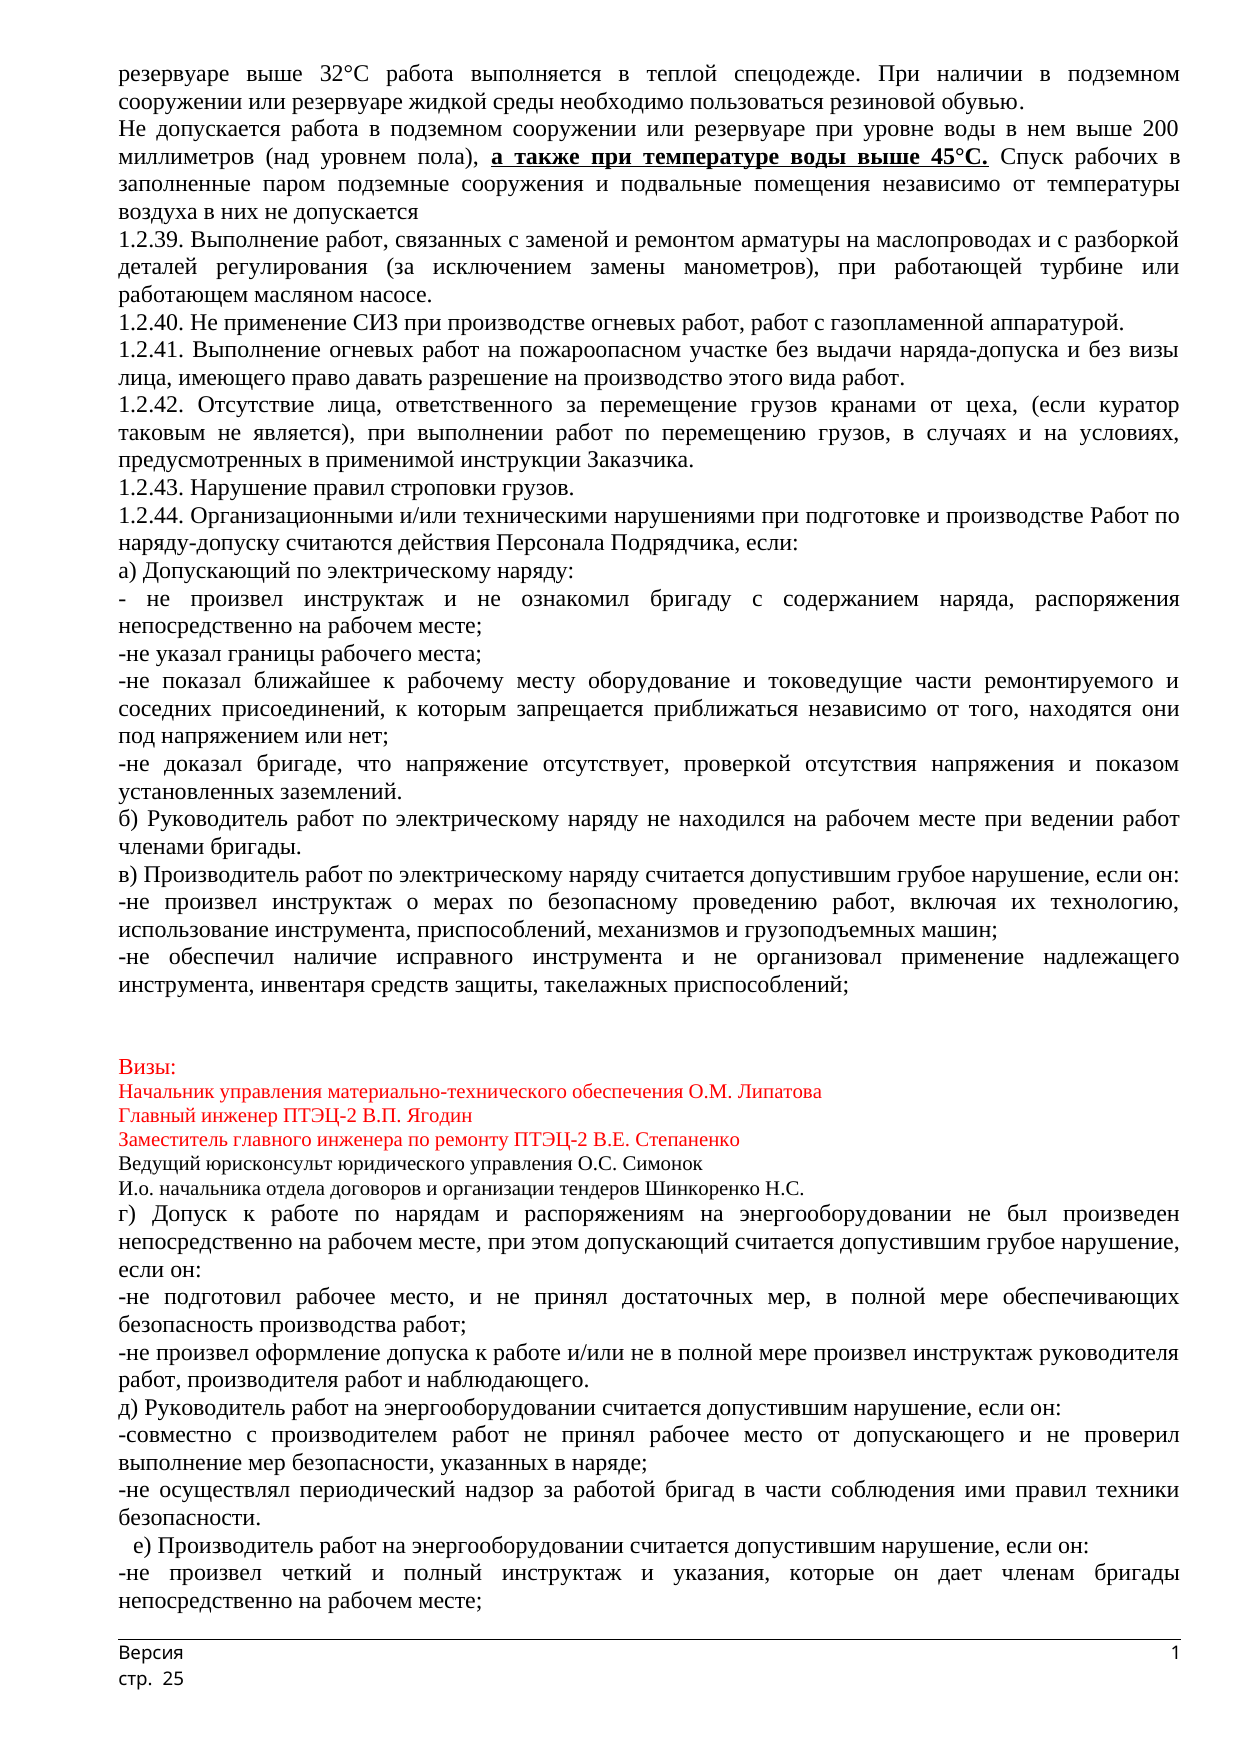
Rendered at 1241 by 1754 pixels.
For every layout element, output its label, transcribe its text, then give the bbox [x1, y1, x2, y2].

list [118, 59, 1181, 114]
text 1.2.40. Не применение СИЗ при производстве огневых работ, работ с газопламенной аппаратурой. [118, 307, 1181, 335]
text Главный инженер ПТЭЦ-2 В.П. Ягодин [118, 1103, 1181, 1127]
text -не показал ближайшее к рабочему месту оборудование и токоведущие части ремонтируемого и соседних присоединений, к которым запрещается приближаться независимо от того, находятся они под напряжением или нет; [118, 666, 1181, 749]
text г) Допуск к работе по нарядам и распоряжениям на энергооборудовании не был произведен непосредственно на рабочем месте, при этом допускающий считается допустившим грубое нарушение, если он: [118, 1199, 1181, 1282]
text Начальник управления материально-технического обеспечения О.М. Липатова [118, 1079, 1181, 1103]
text -не произвел четкий и полный инструктаж и указания, которые он дает членам бригады непосредственно на рабочем месте; [118, 1558, 1181, 1613]
text 1.2.39. Выполнение работ, связанных с заменой и ремонтом арматуры на маслопроводах и с разборкой деталей регулирования (за исключением замены манометров), при работающей турбине или работающем масляном насосе. [118, 225, 1181, 307]
list е) Производитель работ на энергооборудовании считается допустившим нарушение, если он: [118, 1531, 1181, 1558]
text в) Производитель работ по электрическому наряду считается допустившим грубое нарушение, если он: [118, 859, 1181, 887]
text 1.2.41. Выполнение огневых работ на пожароопасном участке без выдачи наряда-допуска и без визы лица, имеющего право давать разрешение на производство этого вида работ. [118, 335, 1181, 390]
text - не произвел инструктаж и не ознакомил бригаду с содержанием наряда, распоряжения непосредственно на рабочем месте; [118, 583, 1181, 639]
text Ведущий юрисконсульт юридического управления О.С. Симонок [118, 1151, 1181, 1175]
text -не произвел инструктаж о мерах по безопасному проведению работ, включая их технологию, использование инструмента, приспособлений, механизмов и грузоподъемных машин; [118, 887, 1181, 942]
text 1.2.44. Организационными и/или техническими нарушениями при подготовке и производстве Работ по наряду-допуску считаются действия Персонала Подрядчика, если: [118, 501, 1181, 556]
text -совместно с производителем работ не принял рабочее место от допускающего и не проверил выполнение мер безопасности, указанных в наряде; [118, 1420, 1181, 1476]
text -не подготовил рабочее место, и не принял достаточных мер, в полной мере обеспечивающих безопасность производства работ; [118, 1282, 1181, 1337]
text д) Руководитель работ на энергооборудовании считается допустившим нарушение, если он: [118, 1393, 1181, 1420]
text Визы: [118, 1053, 1181, 1079]
text -не обеспечил наличие исправного инструмента и не организовал применение надлежащего инструмента, инвентаря средств защиты, такелажных приспособлений; [118, 942, 1181, 998]
text 1.2.42. Отсутствие лица, ответственного за перемещение грузов кранами от цеха, (если куратор таковым не является), при выполнении работ по перемещению грузов, в случаях и на условиях, предусмотренных в применимой инструкции Заказчика. [118, 390, 1181, 473]
text Заместитель главного инженера по ремонту ПТЭЦ-2 В.Е. Степаненко [118, 1127, 1181, 1151]
text а) Допускающий по электрическому наряду: [118, 556, 1181, 583]
text -не произвел оформление допуска к работе и/или не в полной мере произвел инструктаж руководителя работ, производителя работ и наблюдающего. [118, 1337, 1181, 1393]
list Не допускается работа в подземном сооружении или резервуаре при уровне воды в нем выше 200 миллиметров (над уровнем пола), а также при температуре воды выше 45°С. Спуск рабочих в заполненные паром подземные сооружения и подвальные помещения независимо от температуры воздуха в них не допускается [118, 114, 1181, 225]
text -не указал границы рабочего места; [118, 639, 1181, 666]
text -не доказал бригаде, что напряжение отсутствует, проверкой отсутствия напряжения и показом установленных заземлений. [118, 749, 1181, 804]
text -не осуществлял периодический надзор за работой бригад в части соблюдения ими правил техники безопасности. [118, 1476, 1181, 1531]
list 1.2.43. Нарушение правил строповки грузов. [118, 473, 1181, 501]
text И.о. начальника отдела договоров и организации тендеров Шинкоренко Н.С. [118, 1175, 1181, 1199]
text б) Руководитель работ по электрическому наряду не находился на рабочем месте при ведении работ членами бригады. [118, 804, 1181, 859]
